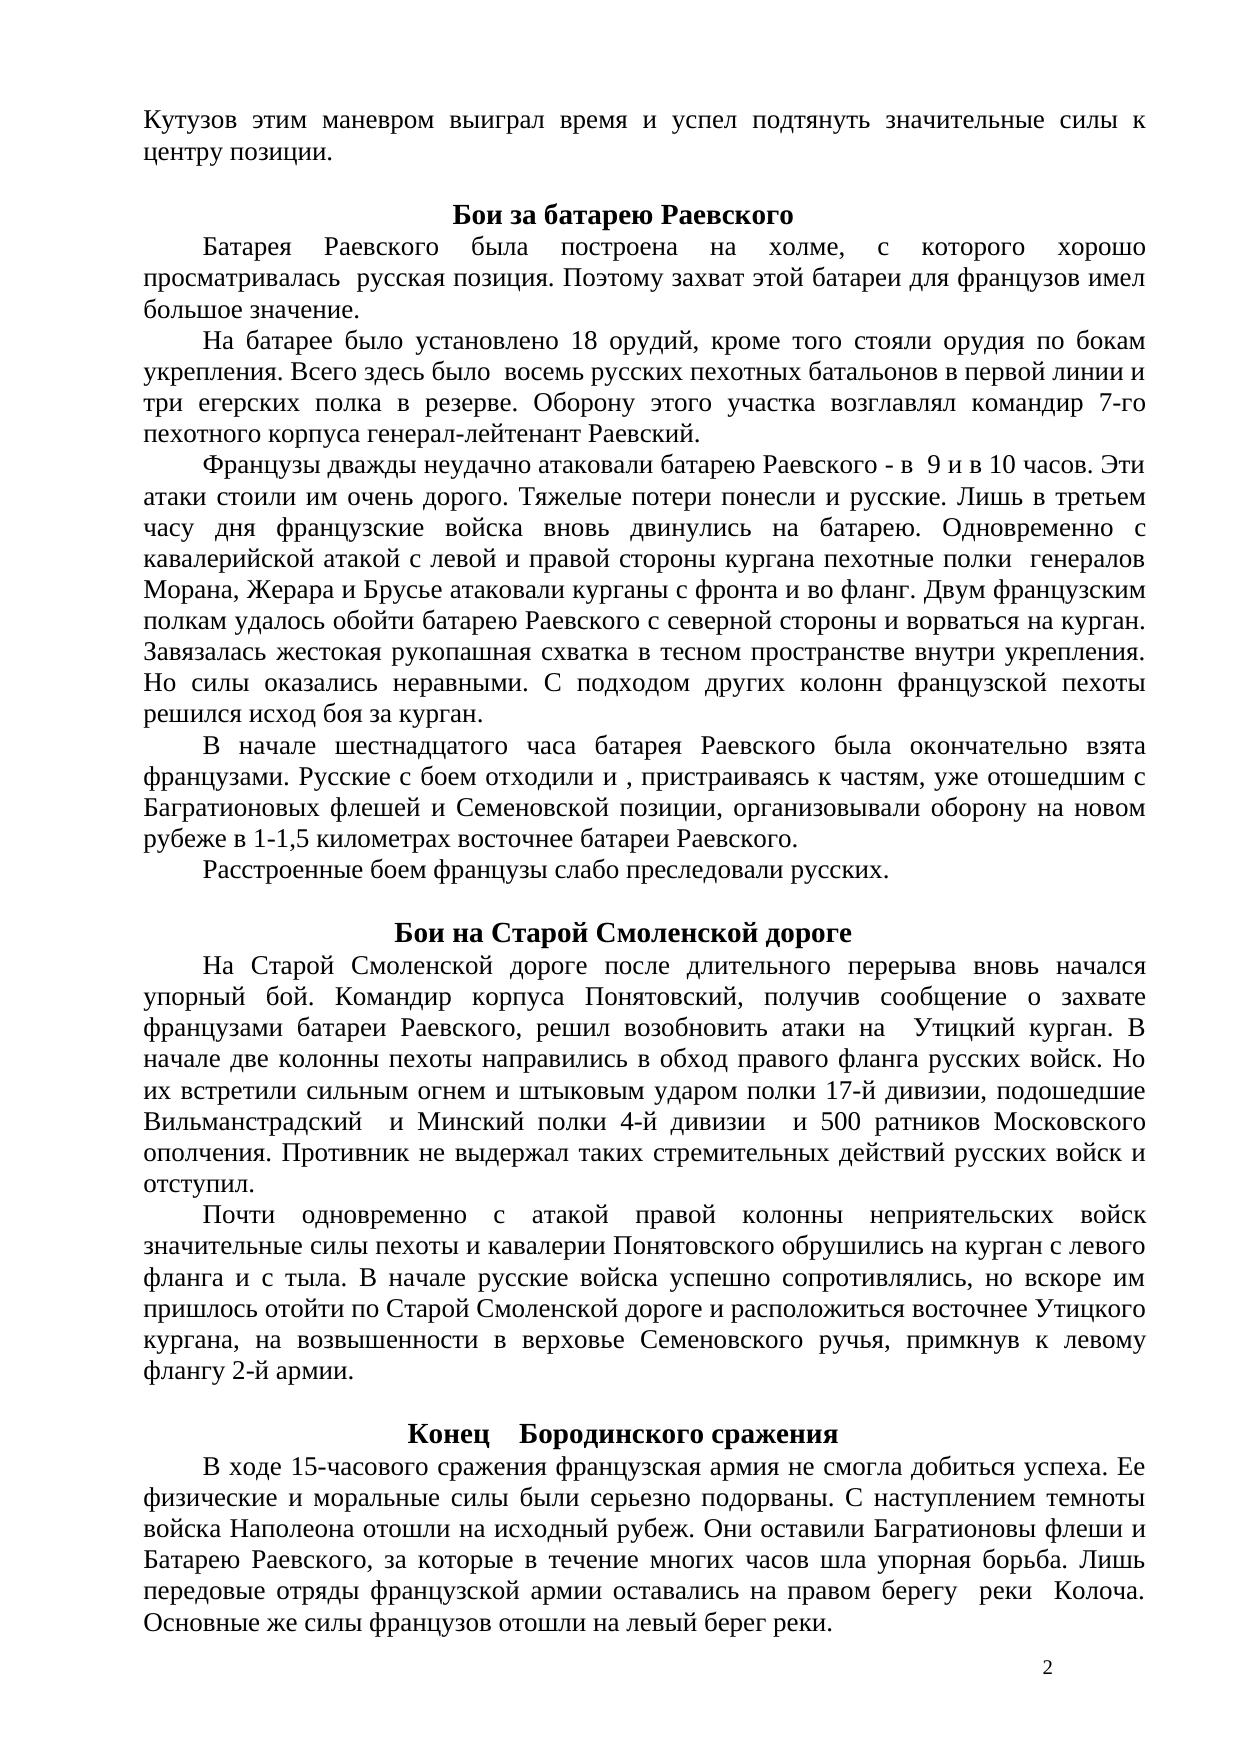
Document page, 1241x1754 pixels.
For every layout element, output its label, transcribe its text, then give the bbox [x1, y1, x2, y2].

text В начале шестнадцатого часа батарея Раевского была окончательно взята французами. Русские с боем отходили и , пристраиваясь к частям, уже отошедшим с Багратионовых флешей и Семеновской позиции, организовывали оборону на новом рубеже в 1-1,5 километрах восточнее батареи Раевского. [143, 729, 1147, 853]
text В ходе 15-часового сражения французская армия не смогла добиться успеха. Ее физические и моральные силы были серьезно подорваны. С наступлением темноты войска Наполеона отошли на исходный рубеж. Они оставили Багратионовы флеши и Батарею Раевского, за которые в течение многих часов шла упорная борьба. Лишь передовые отряды французской армии оставались на правом берегу реки Колоча. Основные же силы французов отошли на левый берег реки. [143, 1450, 1147, 1637]
text Почти одновременно с атакой правой колонны неприятельских войск значительные силы пехоты и кавалерии Понятовского обрушились на курган с левого фланга и с тыла. В начале русские войска успешно сопротивлялись, но вскоре им пришлось отойти по Старой Смоленской дороге и расположиться восточнее Утицкого кургана, на возвышенности в верховье Семеновского ручья, примкнув к левому флангу 2-й армии. [143, 1198, 1147, 1385]
text Бои за батарею Раевского [187, 197, 1059, 230]
text Конец Бородинского сражения [187, 1416, 1059, 1450]
text Батарея Раевского была построена на холме, с которого хорошо просматривалась русская позиция. Поэтому захват этой батареи для французов имел большое значение. [143, 230, 1147, 324]
text На батарее было установлено 18 орудий, кроме того стояли орудия по бокам укрепления. Всего здесь было восемь русских пехотных батальонов в первой линии и три егерских полка в резерве. Оборону этого участка возглавлял командир 7-го пехотного корпуса генерал-лейтенант Раевский. [143, 324, 1147, 448]
text На Старой Смоленской дороге после длительного перерыва вновь начался упорный бой. Командир корпуса Понятовский, получив сообщение о захвате французами батареи Раевского, решил возобновить атаки на Утицкий курган. В начале две колонны пехоты направились в обход правого фланга русских войск. Но их встретили сильным огнем и штыковым ударом полки 17-й дивизии, подошедшие Вильманстрадский и Минский полки 4-й дивизии и 500 ратников Московского ополчения. Противник не выдержал таких стремительных действий русских войск и отступил. [143, 949, 1147, 1198]
text Французы дважды неудачно атаковали батарею Раевского - в 9 и в 10 часов. Эти атаки стоили им очень дорого. Тяжелые потери понесли и русские. Лишь в третьем часу дня французские войска вновь двинулись на батарею. Одновременно с кавалерийской атакой с левой и правой стороны кургана пехотные полки генералов Морана, Жерара и Брусье атаковали курганы с фронта и во фланг. Двум французским полкам удалось обойти батарею Раевского с северной стороны и ворваться на курган. Завязалась жестокая рукопашная схватка в тесном пространстве внутри укрепления. Но силы оказались неравными. С подходом других колонн французской пехоты решился исход боя за курган. [143, 448, 1147, 729]
text Расстроенные боем французы слабо преследовали русских. [143, 853, 1147, 884]
text Бои на Старой Смоленской дороге [187, 916, 1059, 949]
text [143, 103, 1147, 166]
